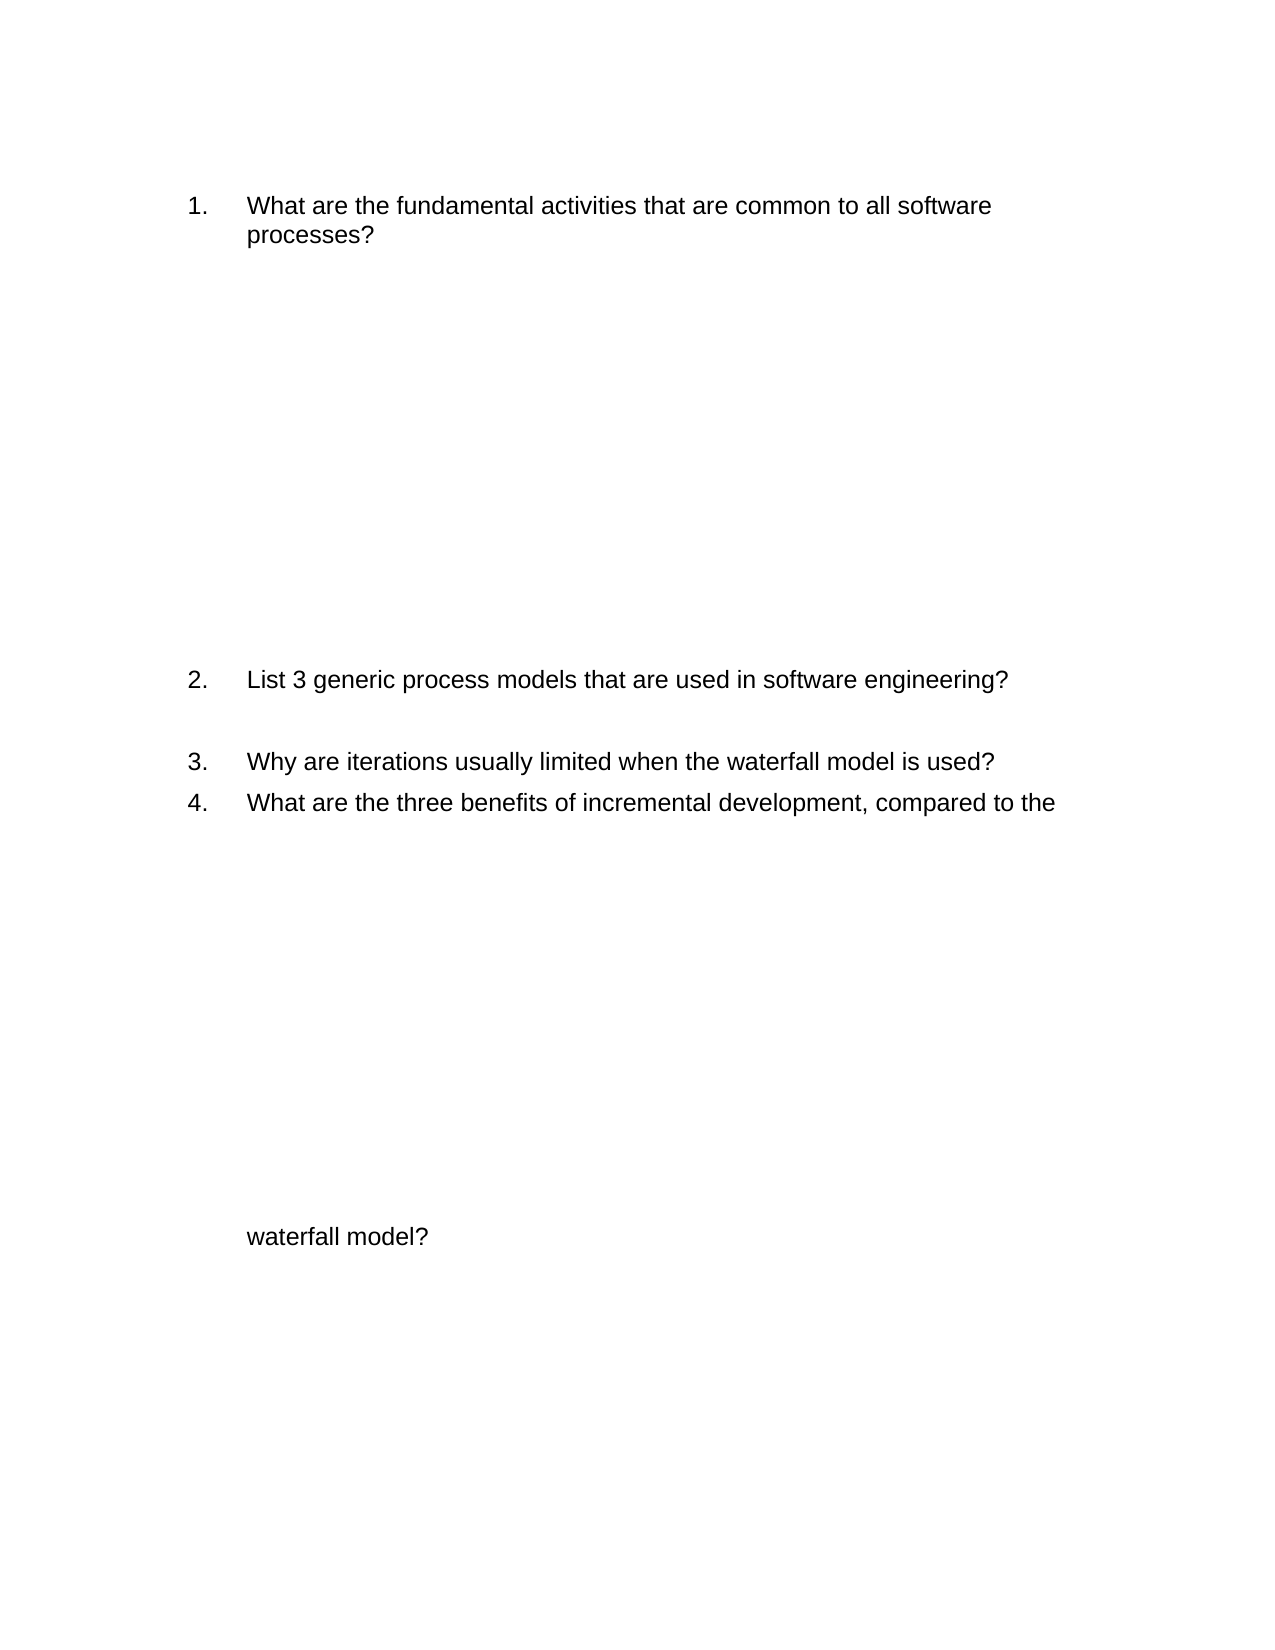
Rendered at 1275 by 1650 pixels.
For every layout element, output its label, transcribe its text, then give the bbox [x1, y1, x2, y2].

list 1. What are the fundamental activities that are common to all software processes? [187, 191, 1087, 249]
list 3. Why are iterations usually limited when the waterfall model is used? [187, 747, 1087, 776]
list 4. What are the three benefits of incremental development, compared to the waterfall model? [187, 788, 1087, 1251]
list 2. List 3 generic process models that are used in software engineering? [187, 302, 1087, 693]
